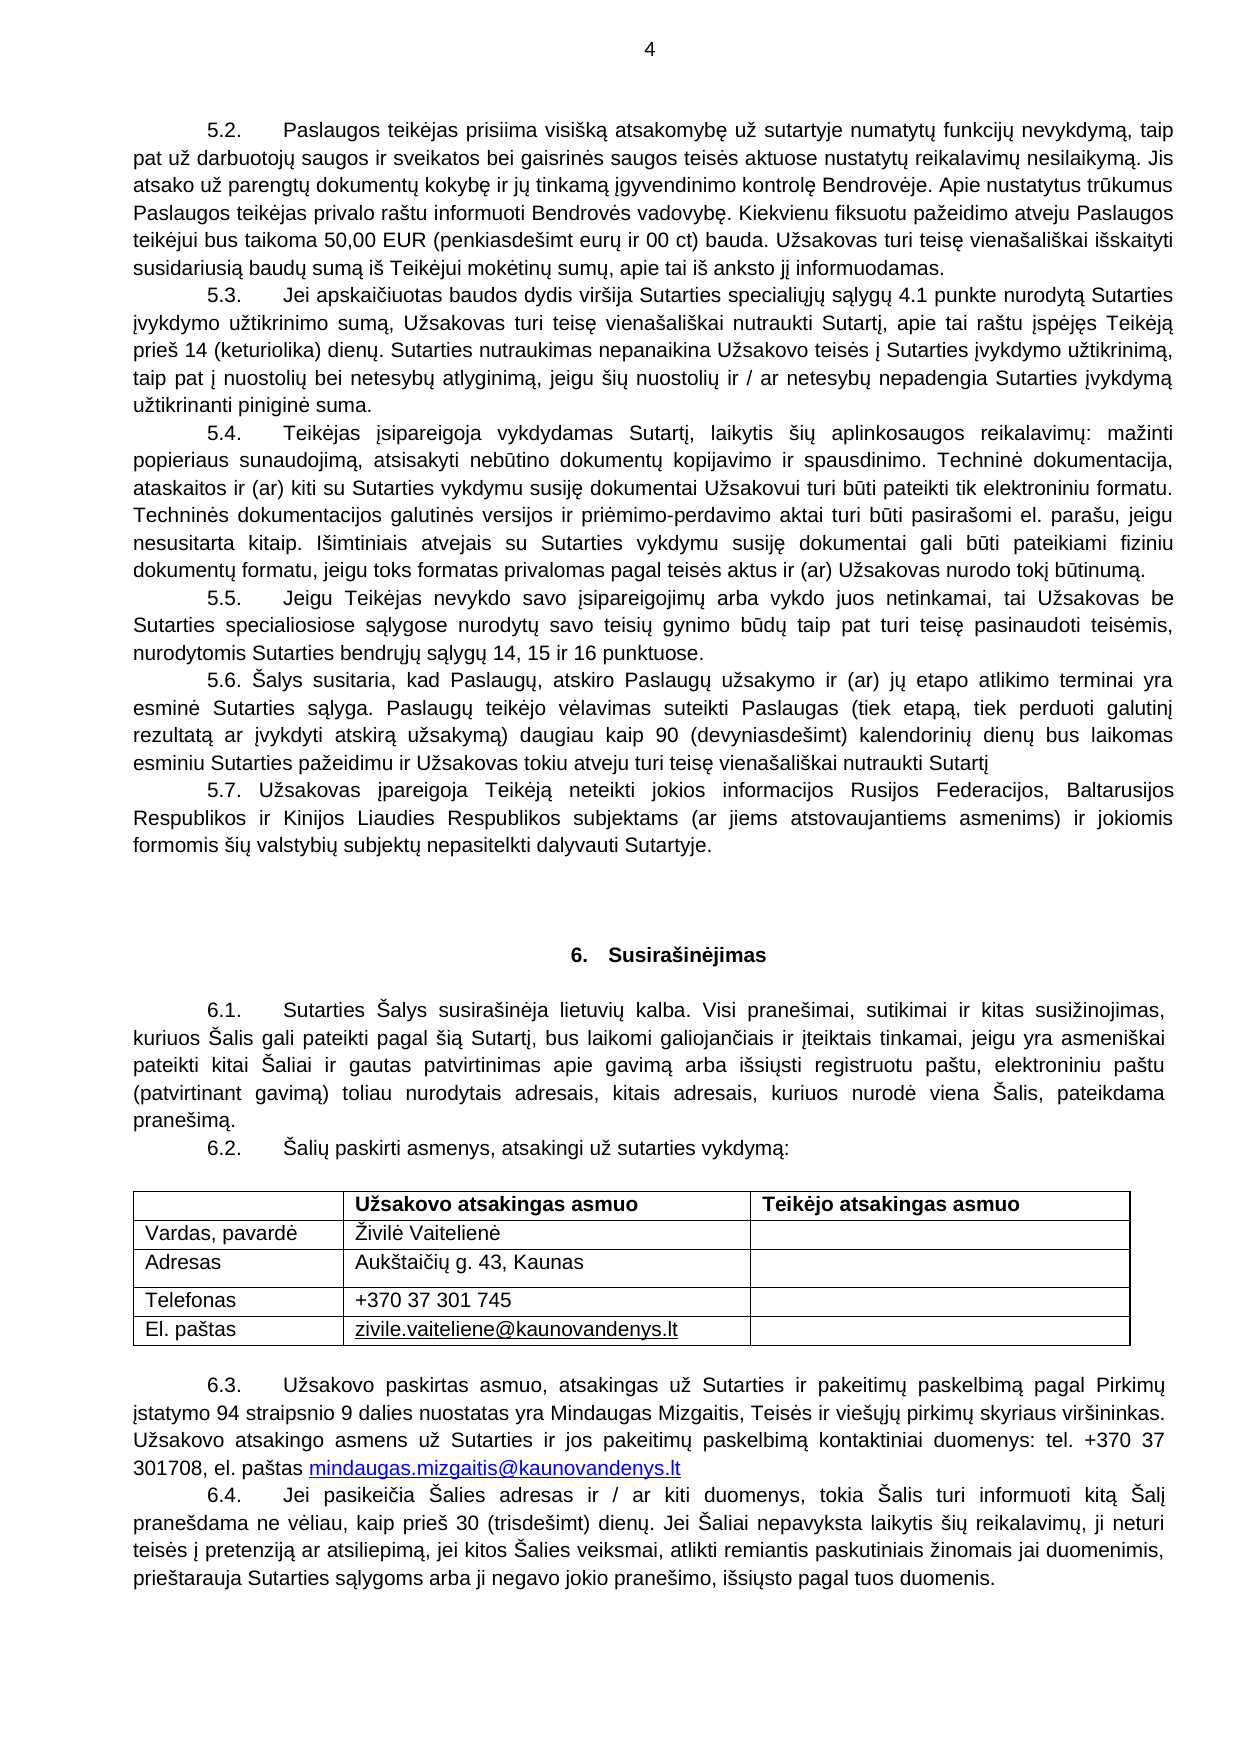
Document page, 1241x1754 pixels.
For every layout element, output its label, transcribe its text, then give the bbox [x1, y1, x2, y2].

text 5.2. Paslaugos teikėjas prisiima visišką atsakomybę už sutartyje numatytų funkcijų nevykdymą, taip pat už darbuotojų saugos ir sveikatos bei gaisrinės saugos teisės aktuose nustatytų reikalavimų nesilaikymą. Jis atsako už parengtų dokumentų kokybę ir jų tinkamą įgyvendinimo kontrolę Bendrovėje. Apie nustatytus trūkumus Paslaugos teikėjas privalo raštu informuoti Bendrovės vadovybę. Kiekvienu fiksuotu pažeidimo atveju Paslaugos teikėjui bus taikoma 50,00 EUR (penkiasdešimt eurų ir 00 ct) bauda. Užsakovas turi teisę vienašališkai išskaityti susidariusią baudų sumą iš Teikėjui mokėtinų sumų, apie tai iš anksto jį informuodamas. [133, 118, 1175, 279]
table_cell Vardas, pavardė [134, 1221, 343, 1249]
table_cell [751, 1221, 1129, 1249]
text 5.4. Teikėjas įsipareigoja vykdydamas Sutartį, laikytis šių aplinkosaugos reikalavimų: mažinti popieriaus sunaudojimą, atsisakyti nebūtino dokumentų kopijavimo ir spausdinimo. Techninė dokumentacija, ataskaitos ir (ar) kiti su Sutarties vykdymu susiję dokumentai Užsakovui turi būti pateikti tik elektroniniu formatu. Techninės dokumentacijos galutinės versijos ir priėmimo-perdavimo aktai turi būti pasirašomi el. parašu, jeigu nesusitarta kitaip. Išimtiniais atvejais su Sutarties vykdymu susiję dokumentai gali būti pateikiami fiziniu dokumentų formatu, jeigu toks formatas privalomas pagal teisės aktus ir (ar) Užsakovas nurodo tokį būtinumą. [133, 421, 1175, 582]
table_header Teikėjo atsakingas asmuo [751, 1192, 1129, 1220]
table_header [134, 1192, 343, 1220]
table_cell Telefonas [134, 1288, 343, 1316]
table_cell Živilė Vaitelienė [344, 1221, 750, 1249]
text 6.1. Sutarties Šalys susirašinėja lietuvių kalba. Visi pranešimai, sutikimai ir kitas susižinojimas, kuriuos Šalis gali pateikti pagal šią Sutartį, bus laikomi galiojančiais ir įteiktais tinkamai, jeigu yra asmeniškai pateikti kitai Šaliai ir gautas patvirtinimas apie gavimą arba išsiųsti registruotu paštu, elektroniniu paštu (patvirtinant gavimą) toliau nurodytais adresais, kitais adresais, kuriuos nurodė viena Šalis, pateikdama pranešimą. [133, 998, 1167, 1132]
text 5.7. Užsakovas įpareigoja Teikėją neteikti jokios informacijos Rusijos Federacijos, Baltarusijos Respublikos ir Kinijos Liaudies Respublikos subjektams (ar jiems atstovaujantiems asmenims) ir jokiomis formomis šių valstybių subjektų nepasitelkti dalyvauti Sutartyje. [133, 778, 1175, 857]
table_cell +370 37 301 745 [344, 1288, 750, 1316]
table_cell [751, 1250, 1129, 1287]
text 6.2. Šalių paskirti asmenys, atsakingi už sutarties vykdymą: [133, 1136, 1167, 1159]
text 6.3. Užsakovo paskirtas asmuo, atsakingas už Sutarties ir pakeitimų paskelbimą pagal Pirkimų įstatymo 94 straipsnio 9 dalies nuostatas yra Mindaugas Mizgaitis, Teisės ir viešųjų pirkimų skyriaus viršininkas. Užsakovo atsakingo asmens už Sutarties ir jos pakeitimų paskelbimą kontaktiniai duomenys: tel. +370 37 301708, el. paštas mindaugas.mizgaitis@kaunovandenys.lt [133, 1373, 1167, 1480]
list Susirašinėjimas [170, 943, 1167, 967]
text 6.4. Jei pasikeičia Šalies adresas ir / ar kiti duomenys, tokia Šalis turi informuoti kitą Šalį pranešdama ne vėliau, kaip prieš 30 (trisdešimt) dienų. Jei Šaliai nepavyksta laikytis šių reikalavimų, ji neturi teisės į pretenziją ar atsiliepimą, jei kitos Šalies veiksmai, atlikti remiantis paskutiniais žinomais jai duomenimis, prieštarauja Sutarties sąlygoms arba ji negavo jokio pranešimo, išsiųsto pagal tuos duomenis. [133, 1483, 1167, 1590]
table_cell Adresas [134, 1250, 343, 1287]
text 5.5. Jeigu Teikėjas nevykdo savo įsipareigojimų arba vykdo juos netinkamai, tai Užsakovas be Sutarties specialiosiose sąlygose nurodytų savo teisių gynimo būdų taip pat turi teisę pasinaudoti teisėmis, nurodytomis Sutarties bendrųjų sąlygų 14, 15 ir 16 punktuose. [133, 586, 1175, 664]
text 5.3. Jei apskaičiuotas baudos dydis viršija Sutarties specialiųjų sąlygų 4.1 punkte nurodytą Sutarties įvykdymo užtikrinimo sumą, Užsakovas turi teisę vienašališkai nutraukti Sutartį, apie tai raštu įspėjęs Teikėją prieš 14 (keturiolika) dienų. Sutarties nutraukimas nepanaikina Užsakovo teisės į Sutarties įvykdymo užtikrinimą, taip pat į nuostolių bei netesybų atlyginimą, jeigu šių nuostolių ir / ar netesybų nepadengia Sutarties įvykdymą užtikrinanti piniginė suma. [133, 283, 1175, 417]
table_cell Aukštaičių g. 43, Kaunas [344, 1250, 750, 1287]
table_cell zivile.vaiteliene@kaunovandenys.lt [344, 1317, 750, 1345]
text 5.6. Šalys susitaria, kad Paslaugų, atskiro Paslaugų užsakymo ir (ar) jų etapo atlikimo terminai yra esminė Sutarties sąlyga. Paslaugų teikėjo vėlavimas suteikti Paslaugas (tiek etapą, tiek perduoti galutinį rezultatą ar įvykdyti atskirą užsakymą) daugiau kaip 90 (devyniasdešimt) kalendorinių dienų bus laikomas esminiu Sutarties pažeidimu ir Užsakovas tokiu atveju turi teisę vienašališkai nutraukti Sutartį [133, 668, 1175, 774]
table_header Užsakovo atsakingas asmuo [344, 1192, 750, 1220]
table_cell [751, 1288, 1129, 1316]
table_cell [751, 1317, 1129, 1345]
table_cell El. paštas [134, 1317, 343, 1345]
